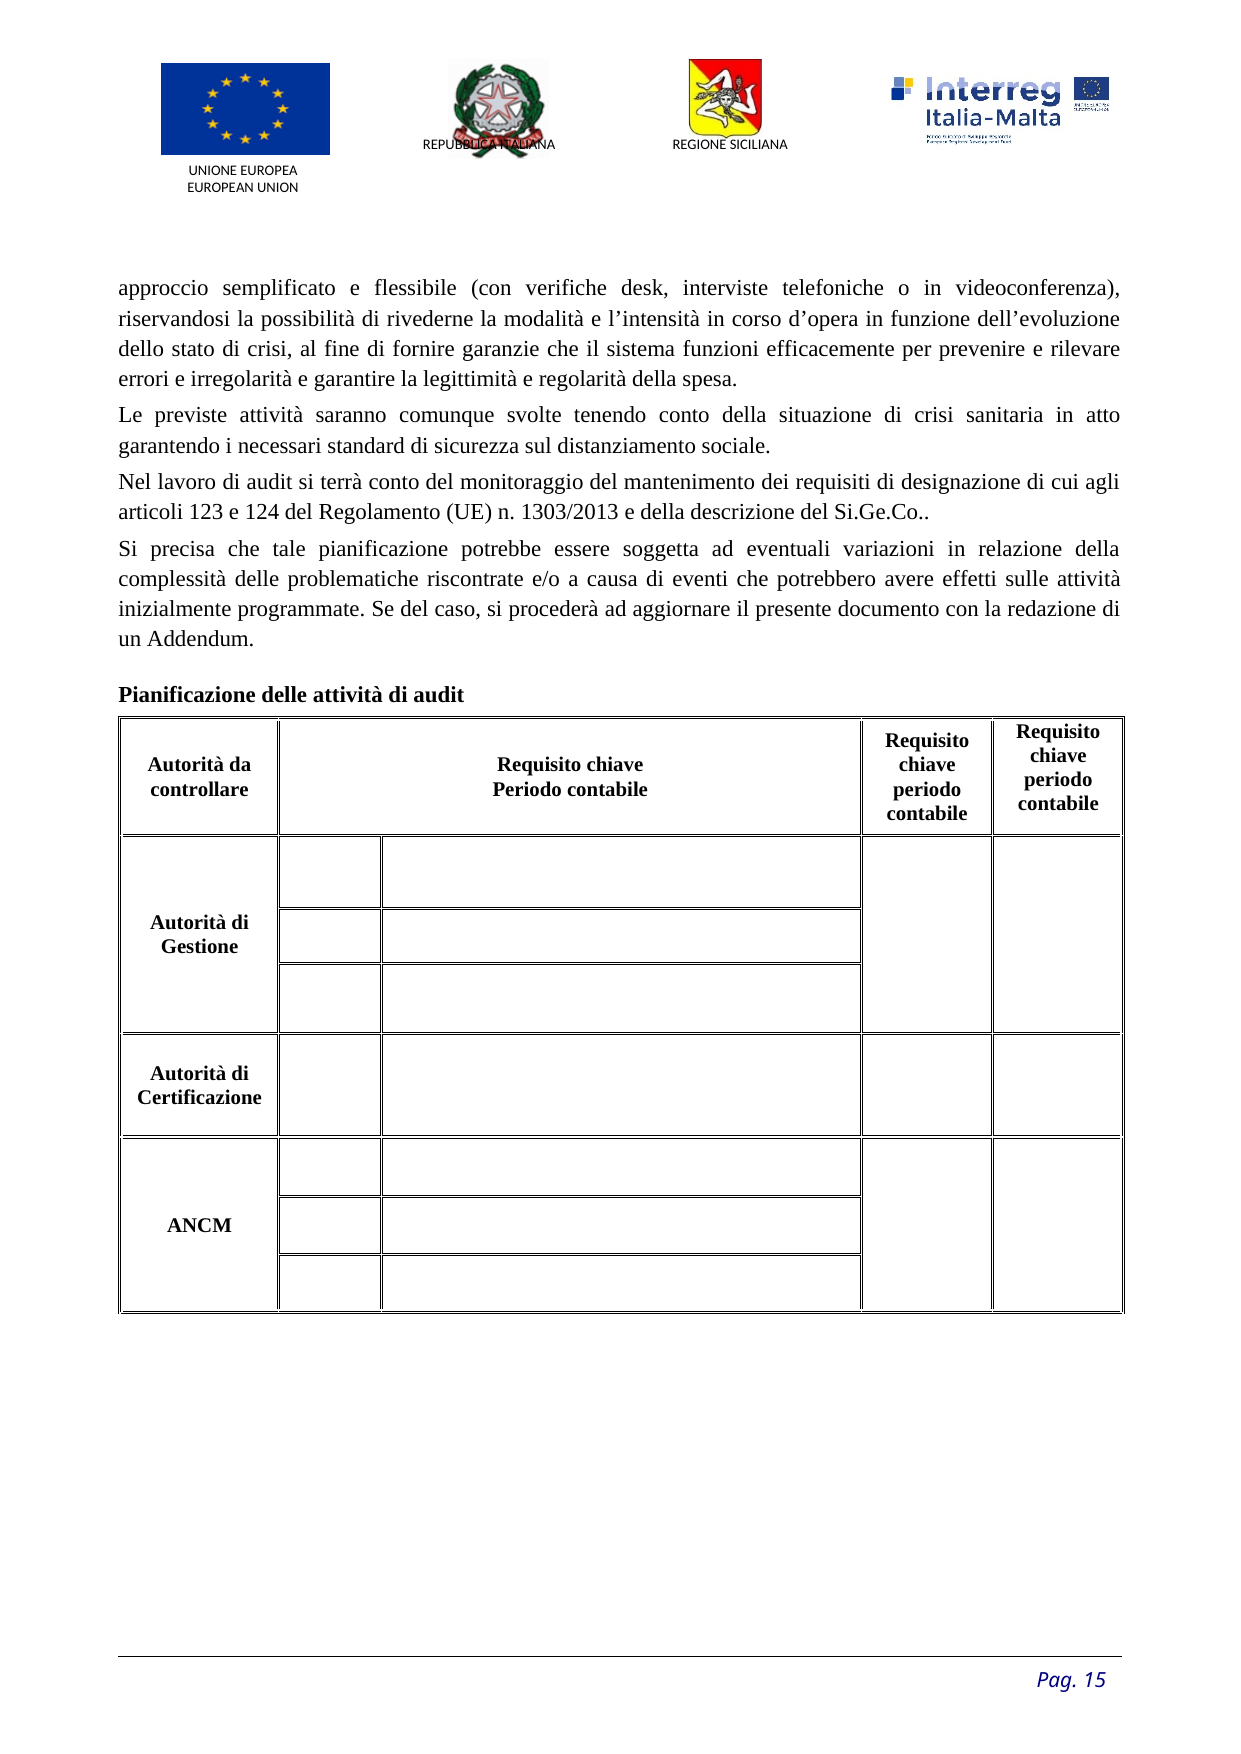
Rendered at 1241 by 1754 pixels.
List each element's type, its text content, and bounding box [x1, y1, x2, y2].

table_header Requisito chiave Periodo contabile [279, 719, 861, 834]
table_cell [383, 1139, 860, 1194]
picture [688, 59, 762, 139]
table_cell [381, 1256, 861, 1311]
table_cell [280, 910, 380, 962]
text Pianificazione delle attività di audit [118, 681, 1122, 707]
table_cell [863, 1035, 991, 1135]
text Si precisa che tale pianificazione potrebbe essere soggetta ad eventuali variazioni in relazione della complessità delle problematiche riscontrate e/o a causa di eventi che potrebbero avere effetti sulle attività inizialmente programmate. Se del caso, si procederà ad aggiornare il presente documento con la redazione di un Addendum. [118, 535, 1122, 652]
picture [447, 59, 550, 159]
table_cell Autorità di Certificazione [121, 1032, 277, 1135]
table_cell [280, 837, 380, 907]
table_cell [993, 834, 1124, 1032]
picture [873, 59, 1127, 161]
table_cell [383, 1198, 860, 1253]
table_cell [280, 1035, 380, 1135]
table_cell [383, 965, 860, 1032]
table_cell [993, 1135, 1124, 1311]
table_cell [861, 1139, 992, 1311]
table_header Requisito chiave periodo contabile [993, 719, 1122, 834]
text Le previste attività saranno comunque svolte tenendo conto della situazione di crisi sanitaria in atto garantendo i necessari standard di sicurezza sul distanziamento sociale. [118, 401, 1122, 458]
table_cell [280, 965, 380, 1032]
table_cell [280, 1139, 380, 1194]
table_cell [863, 837, 991, 1032]
text Nel lavoro di audit si terrà conto del monitoraggio del mantenimento dei requisiti di designazione di cui agli articoli 123 e 124 del Regolamento (UE) n. 1303/2013 e della descrizione del Si.Ge.Co.. [118, 468, 1122, 525]
table_cell [280, 1198, 380, 1253]
picture [161, 63, 330, 155]
table_cell ANCM [120, 1135, 279, 1311]
table_cell [383, 910, 860, 962]
table_cell [279, 1256, 381, 1311]
table_cell Autorità di Gestione [120, 834, 279, 1032]
table_header Requisito chiave periodo contabile [861, 719, 992, 834]
table_cell [994, 1032, 1122, 1135]
table_cell [383, 837, 860, 907]
table_header Autorità da controllare [121, 717, 279, 834]
table_cell [383, 1035, 860, 1135]
